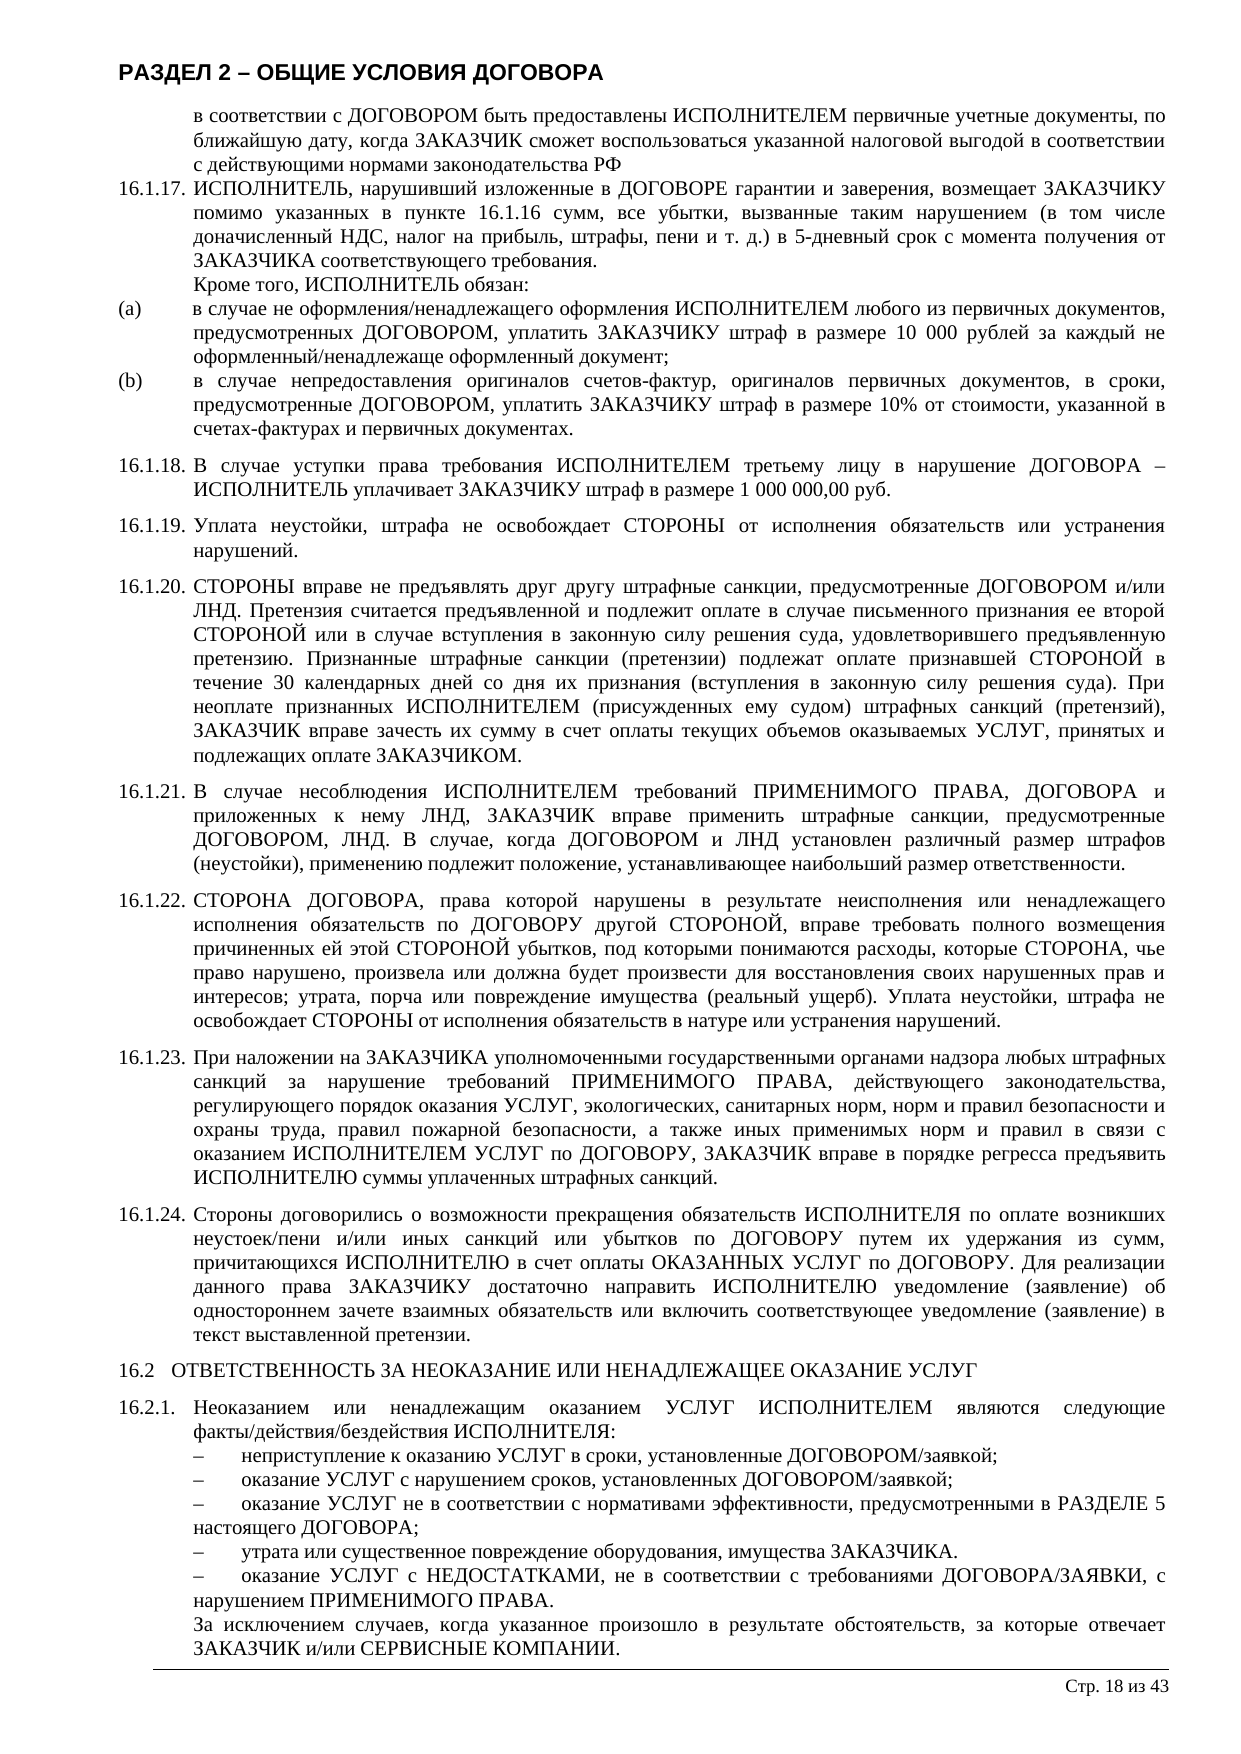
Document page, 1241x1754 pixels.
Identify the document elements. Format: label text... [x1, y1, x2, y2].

list оказание УСЛУГ с НЕДОСТАТКАМИ, не в соответствии с требованиями ДОГОВОРА/ЗАЯВКИ, с нарушением ПРИМЕНИМОГО ПРАВА. [193, 1563, 1167, 1612]
text За исключением случаев, когда указанное произошло в результате обстоятельств, за которые отвечает ЗАКАЗЧИК и/или СЕРВИСНЫЕ КОМПАНИИ. [193, 1612, 1167, 1660]
list СТОРОНЫ вправе не предъявлять друг другу штрафные санкции, предусмотренные ДОГОВОРОМ и/или ЛНД. Претензия считается предъявленной и подлежит оплате в случае письменного признания ее второй СТОРОНОЙ или в случае вступления в законную силу решения суда, удовлетворившего предъявленную претензию. Признанные штрафные санкции (претензии) подлежат оплате признавшей СТОРОНОЙ в течение 30 календарных дней со дня их признания (вступления в законную силу решения суда). При неоплате признанных ИСПОЛНИТЕЛЕМ (присужденных ему судом) штрафных санкций (претензий), ЗАКАЗЧИК вправе зачесть их сумму в счет оплаты текущих объемов оказываемых УСЛУГ, принятых и подлежащих оплате ЗАКАЗЧИКОМ. [118, 574, 1167, 767]
list оказание УСЛУГ не в соответствии с нормативами эффективности, предусмотренными в РАЗДЕЛЕ 5 настоящего ДОГОВОРА; [193, 1491, 1167, 1539]
list СТОРОНА ДОГОВОРА, права которой нарушены в результате неисполнения или ненадлежащего исполнения обязательств по ДОГОВОРУ другой СТОРОНОЙ, вправе требовать полного возмещения причиненных ей этой СТОРОНОЙ убытков, под которыми понимаются расходы, которые СТОРОНА, чье право нарушено, произвела или должна будет произвести для восстановления своих нарушенных прав и интересов; утрата, порча или повреждение имущества (реальный ущерб). Уплата неустойки, штрафа не освобождает СТОРОНЫ от исполнения обязательств в натуре или устранения нарушений. [118, 888, 1167, 1032]
list Уплата неустойки, штрафа не освобождает СТОРОНЫ от исполнения обязательств или устранения нарушений. [118, 513, 1167, 562]
list ИСПОЛНИТЕЛЬ, нарушивший изложенные в ДОГОВОРЕ гарантии и заверения, возмещает ЗАКАЗЧИКУ помимо указанных в пункте 16.1.16 сумм, все убытки, вызванные таким нарушением (в том числе доначисленный НДС, налог на прибыль, штрафы, пени и т. д.) в 5-дневный срок с момента получения от ЗАКАЗЧИКА соответствующего требования. [118, 176, 1167, 272]
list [193, 103, 1167, 176]
list В случае уступки права требования ИСПОЛНИТЕЛЕМ третьему лицу в нарушение ДОГОВОРА – ИСПОЛНИТЕЛЬ уплачивает ЗАКАЗЧИКУ штраф в размере 1 000 000,00 руб. [118, 453, 1167, 501]
list оказание УСЛУГ с нарушением сроков, установленных ДОГОВОРОМ/заявкой; [193, 1467, 1167, 1491]
list Стороны договорились о возможности прекращения обязательств ИСПОЛНИТЕЛЯ по оплате возникших неустоек/пени и/или иных санкций или убытков по ДОГОВОРУ путем их удержания из сумм, причитающихся ИСПОЛНИТЕЛЮ в счет оплаты ОКАЗАННЫХ УСЛУГ по ДОГОВОРУ. Для реализации данного права ЗАКАЗЧИКУ достаточно направить ИСПОЛНИТЕЛЮ уведомление (заявление) об одностороннем зачете взаимных обязательств или включить соответствующее уведомление (заявление) в текст выставленной претензии. [118, 1202, 1167, 1346]
list утрата или существенное повреждение оборудования, имущества ЗАКАЗЧИКА. [193, 1539, 1167, 1563]
text Кроме того, ИСПОЛНИТЕЛЬ обязан: [193, 272, 1167, 296]
list Неоказанием или ненадлежащим оказанием УСЛУГ ИСПОЛНИТЕЛЕМ являются следующие факты/действия/бездействия ИСПОЛНИТЕЛЯ: [118, 1395, 1167, 1443]
list в случае непредоставления оригиналов счетов-фактур, оригиналов первичных документов, в сроки, предусмотренные ДОГОВОРОМ, уплатить ЗАКАЗЧИКУ штраф в размере 10% от стоимости, указанной в счетах-фактурах и первичных документах. [118, 368, 1167, 440]
list При наложении на ЗАКАЗЧИКА уполномоченными государственными органами надзора любых штрафных санкций за нарушение требований ПРИМЕНИМОГО ПРАВА, действующего законодательства, регулирующего порядок оказания УСЛУГ, экологических, санитарных норм, норм и правил безопасности и охраны труда, правил пожарной безопасности, а также иных применимых норм и правил в связи с оказанием ИСПОЛНИТЕЛЕМ УСЛУГ по ДОГОВОРУ, ЗАКАЗЧИК вправе в порядке регресса предъявить ИСПОЛНИТЕЛЮ суммы уплаченных штрафных санкций. [118, 1045, 1167, 1189]
list неприступление к оказанию УСЛУГ в сроки, установленные ДОГОВОРОМ/заявкой; [193, 1443, 1167, 1467]
list ОТВЕТСТВЕННОСТЬ ЗА НЕОКАЗАНИЕ ИЛИ НЕНАДЛЕЖАЩЕЕ ОКАЗАНИЕ УСЛУГ [118, 1358, 1167, 1382]
list В случае несоблюдения ИСПОЛНИТЕЛЕМ требований ПРИМЕНИМОГО ПРАВА, ДОГОВОРА и приложенных к нему ЛНД, ЗАКАЗЧИК вправе применить штрафные санкции, предусмотренные ДОГОВОРОМ, ЛНД. В случае, когда ДОГОВОРОМ и ЛНД установлен различный размер штрафов (неустойки), применению подлежит положение, устанавливающее наибольший размер ответственности. [118, 779, 1167, 875]
list в случае не оформления/ненадлежащего оформления ИСПОЛНИТЕЛЕМ любого из первичных документов, предусмотренных ДОГОВОРОМ, уплатить ЗАКАЗЧИКУ штраф в размере 10 000 рублей за каждый не оформленный/ненадлежаще оформленный документ; [118, 296, 1167, 368]
